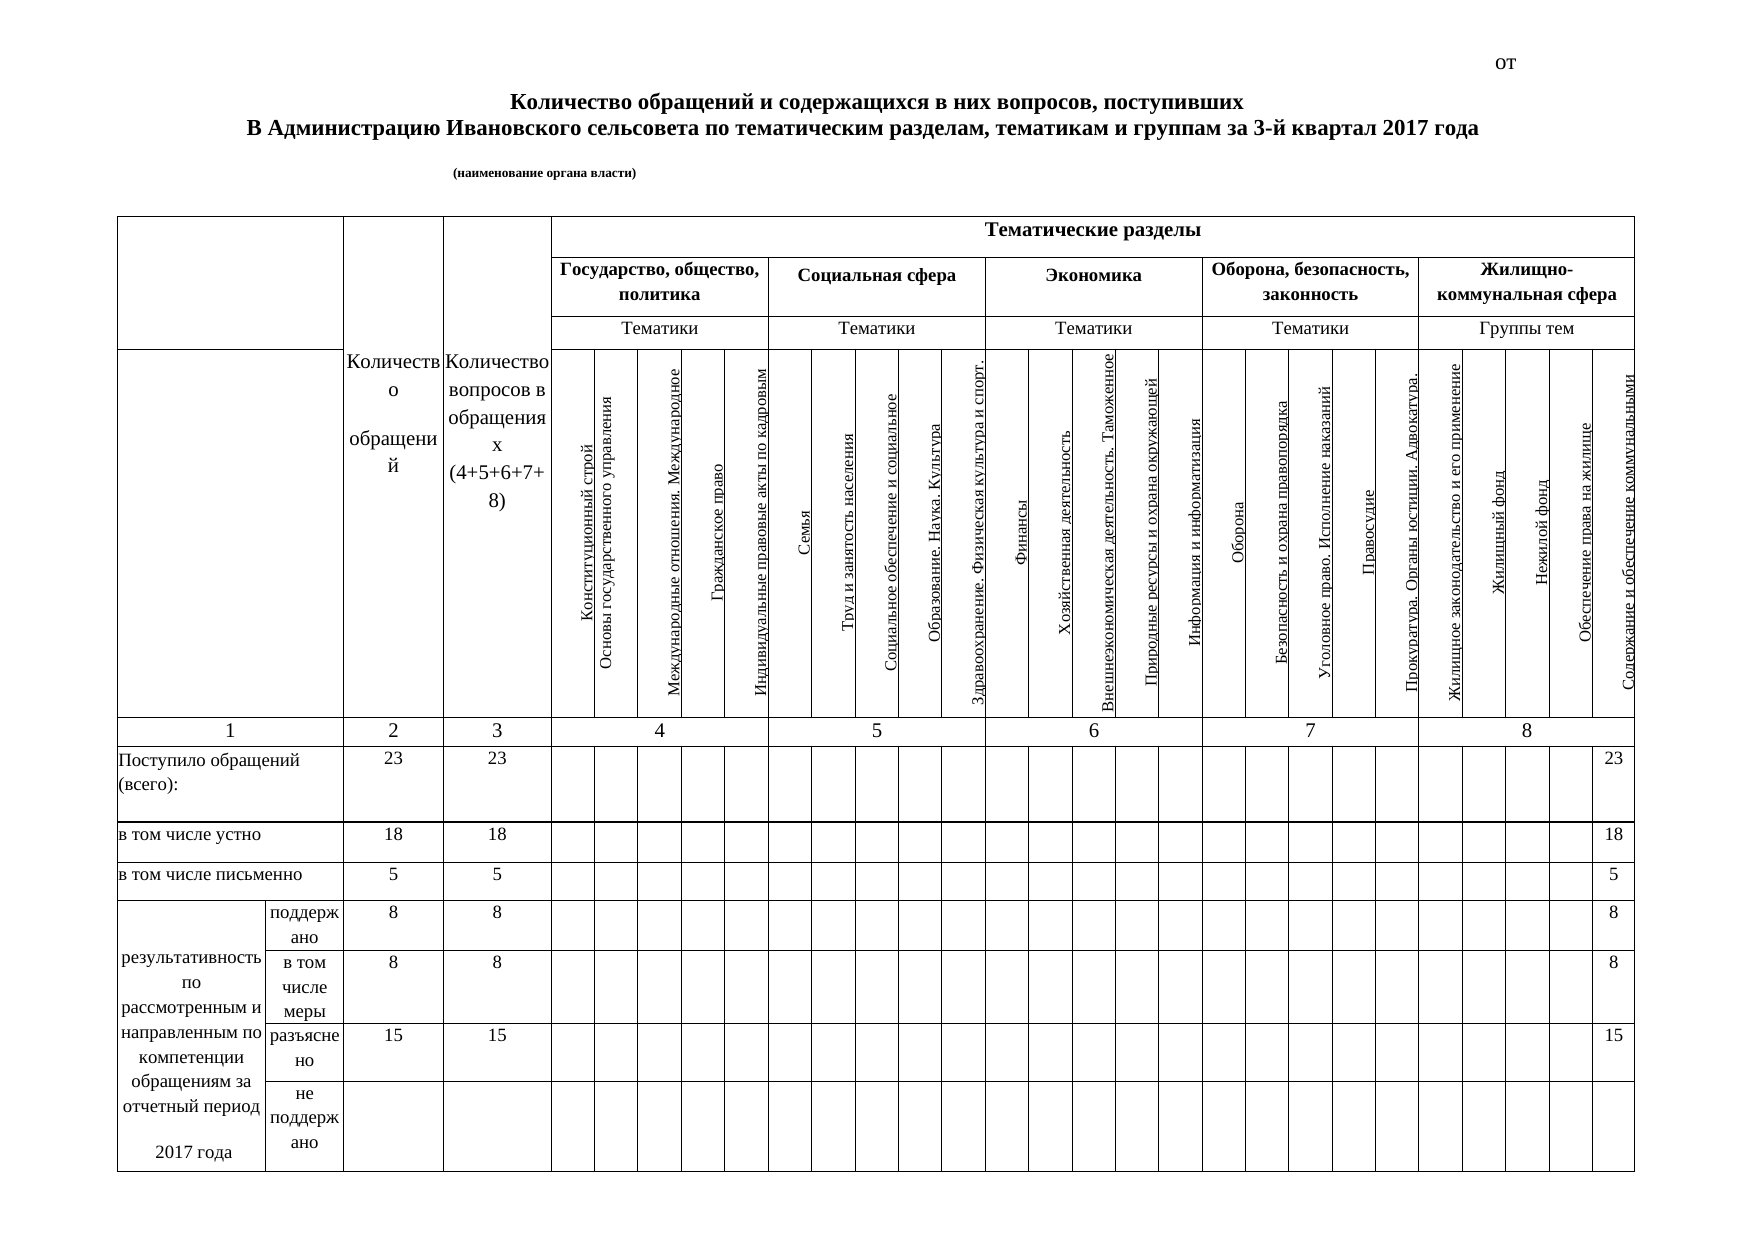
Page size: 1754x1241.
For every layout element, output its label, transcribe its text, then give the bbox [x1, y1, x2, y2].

table_cell [1289, 1082, 1332, 1171]
table_cell [1289, 747, 1332, 821]
table_cell [1333, 1024, 1375, 1081]
table_cell [682, 863, 724, 900]
table_cell [1159, 863, 1202, 900]
table_cell [1550, 1082, 1592, 1171]
table_cell [1289, 1024, 1332, 1081]
table_cell [1159, 1024, 1202, 1081]
table_cell [1203, 863, 1245, 900]
table_cell Экономика [986, 258, 1202, 316]
table_cell [118, 350, 343, 717]
table_cell [552, 1082, 594, 1171]
table_cell [769, 1024, 811, 1081]
table_cell 4 [552, 718, 768, 746]
table_cell [856, 1024, 898, 1081]
table_cell [1419, 951, 1462, 1023]
table_cell Оборона [1203, 350, 1245, 717]
table_cell Финансы [986, 350, 1028, 717]
table_cell [682, 747, 724, 821]
table_cell [1419, 1024, 1462, 1081]
table_cell [812, 747, 855, 821]
table_cell [1116, 823, 1158, 862]
table_cell Безопасность и охрана правопорядка [1246, 350, 1288, 717]
table_header [118, 217, 343, 348]
table_cell [1506, 901, 1549, 950]
table_cell Международные отношения. Международное право [638, 350, 681, 717]
table_cell [1289, 901, 1332, 950]
table_cell [986, 823, 1028, 862]
table_cell [552, 951, 594, 1023]
table_cell [942, 901, 985, 950]
table_cell 8 [1593, 951, 1634, 1023]
table_cell [1376, 1082, 1418, 1171]
table_cell [638, 951, 681, 1023]
table_cell [986, 747, 1028, 821]
table_cell [1073, 823, 1115, 862]
table_cell Содержание и обеспечение коммунальными услугами жилого фонда [1593, 350, 1634, 717]
table_cell Нежилой фонд [1506, 350, 1549, 717]
table_cell Индивидуальные правовые акты по кадровым вопросам, вопросам награждения, помилования, гражданства, присвоения почетных и иных званий [725, 350, 768, 717]
table_cell [986, 951, 1028, 1023]
table_cell 15 [344, 1024, 443, 1081]
table_cell [1550, 863, 1592, 900]
table_cell [1029, 1082, 1072, 1171]
table_cell [856, 951, 898, 1023]
table_cell 2 [344, 718, 443, 746]
table_cell [444, 1082, 551, 1171]
table_cell [1463, 823, 1505, 862]
table_cell [1029, 901, 1072, 950]
table_cell Поступило обращений (всего): [118, 747, 343, 821]
table_cell [595, 747, 637, 821]
table_cell 8 [1593, 901, 1634, 950]
table_cell [1203, 1082, 1245, 1171]
table_cell Жилищный фонд [1463, 350, 1505, 717]
table_cell [1463, 747, 1505, 821]
table_cell [1506, 1024, 1549, 1081]
table_cell [986, 901, 1028, 950]
table_cell 5 [1593, 863, 1634, 900]
table_cell [1550, 747, 1592, 821]
table_cell [1246, 863, 1288, 900]
table_cell [1333, 747, 1375, 821]
table_cell [725, 1024, 768, 1081]
table_cell [1073, 901, 1115, 950]
table_cell [899, 747, 941, 821]
table_cell [899, 863, 941, 900]
table_cell [1203, 951, 1245, 1023]
table_cell [856, 863, 898, 900]
table_cell [1159, 823, 1202, 862]
table_cell [552, 901, 594, 950]
table_cell [638, 863, 681, 900]
table_cell [856, 823, 898, 862]
table_cell [1159, 901, 1202, 950]
table_cell [1419, 863, 1462, 900]
table_cell 5 [444, 863, 551, 900]
table_cell Здравоохранение. Физическая культура и спорт. Туризм [942, 350, 985, 717]
table_cell [769, 1082, 811, 1171]
table_cell Группы тем [1419, 317, 1634, 348]
table_cell [1333, 951, 1375, 1023]
table_cell 5 [344, 863, 443, 900]
table_cell [1073, 863, 1115, 900]
table_cell 18 [344, 823, 443, 862]
table_cell [1203, 747, 1245, 821]
table_cell [986, 1082, 1028, 1171]
table_cell [638, 823, 681, 862]
table_cell разъяснено [266, 1024, 343, 1081]
table_cell 7 [1203, 718, 1418, 746]
table_cell [942, 1024, 985, 1081]
text Количество обращений и содержащихся в них вопросов, поступивших [118, 59, 1480, 114]
table_cell [899, 823, 941, 862]
table_cell [725, 747, 768, 821]
table_cell Социальное обеспечение и социальное страхование 6 [856, 350, 898, 717]
table_cell [1203, 1024, 1245, 1081]
table_cell [1073, 951, 1115, 1023]
table_cell [899, 951, 941, 1023]
table_cell в том числе устно [118, 823, 343, 862]
table_cell Обеспечение права на жилище [1550, 350, 1592, 717]
table_cell [856, 901, 898, 950]
text В Администрацию Ивановского сельсовета по тематическим разделам, тематикам и группам за 3-й квартал 2017 года7г. [118, 114, 1499, 141]
table_cell [638, 1082, 681, 1171]
table_cell Тематики [986, 317, 1202, 348]
table_cell [1376, 951, 1418, 1023]
table_cell [1506, 1082, 1549, 1171]
table_cell [1506, 823, 1549, 862]
table_cell Социальная сфера [769, 258, 985, 316]
table_cell Природные ресурсы и охрана окружающей природной среды [1116, 350, 1158, 717]
table_header [344, 217, 443, 348]
table_cell [595, 901, 637, 950]
table_cell [899, 901, 941, 950]
table_cell [1116, 901, 1158, 950]
table_cell [1506, 863, 1549, 900]
table_cell [1246, 901, 1288, 950]
table_cell [552, 747, 594, 821]
table_cell Тематики [1203, 317, 1418, 348]
table_cell 8 [444, 901, 551, 950]
table_cell 1 [118, 718, 343, 746]
table_cell [1376, 823, 1418, 862]
table_cell 8 [1419, 718, 1634, 746]
table_cell [899, 1024, 941, 1081]
table_cell Основы государственного управления [595, 350, 637, 717]
table_cell Информация и информатизация [1159, 350, 1202, 717]
table_cell [1463, 951, 1505, 1023]
table_cell [1550, 901, 1592, 950]
table_cell [1029, 747, 1072, 821]
table_cell [1333, 863, 1375, 900]
table_cell [1333, 823, 1375, 862]
table_cell [1246, 1082, 1288, 1171]
table_cell [1463, 901, 1505, 950]
table_cell [1246, 823, 1288, 862]
table_cell 6 [986, 718, 1202, 746]
table_cell [682, 901, 724, 950]
table_cell [1029, 863, 1072, 900]
table_cell Прокуратура. Органы юстиции. Адвокатура. Нотариат [1376, 350, 1418, 717]
table_header [444, 217, 551, 348]
table_cell [1116, 951, 1158, 1023]
table_cell [1203, 823, 1245, 862]
table_cell [1159, 747, 1202, 821]
table_cell Количество вопросов в обращениях (4+5+6+7+8) [444, 349, 551, 717]
table_cell [986, 863, 1028, 900]
table_cell [552, 1024, 594, 1081]
table_cell [1073, 747, 1115, 821]
table_cell 3 [444, 718, 551, 746]
table_cell [1289, 951, 1332, 1023]
table_cell [725, 901, 768, 950]
table_cell Жилищно-коммунальная сфера [1419, 258, 1634, 316]
table_cell [1116, 863, 1158, 900]
table_cell [1246, 747, 1288, 821]
table_cell [682, 823, 724, 862]
table_cell [1463, 1024, 1505, 1081]
table_cell 5 [769, 718, 985, 746]
table_cell 15 [444, 1024, 551, 1081]
table_cell [595, 863, 637, 900]
table_cell [682, 951, 724, 1023]
table_cell Уголовное право. Исполнение наказаний [1289, 350, 1332, 717]
table_cell [1029, 951, 1072, 1023]
table_cell [638, 901, 681, 950]
table_cell [812, 901, 855, 950]
table_cell результативность по рассмотренным и направленным по компетенции обращениям за отчетный период 2017 года [118, 901, 265, 1171]
table_cell [344, 1082, 443, 1171]
table_cell 18 [1593, 823, 1634, 862]
table_cell 18 [444, 823, 551, 862]
table_cell [769, 823, 811, 862]
table_cell [1419, 901, 1462, 950]
table_cell [1550, 823, 1592, 862]
table_cell Образование. Наука. Культура [899, 350, 941, 717]
table_cell [1506, 951, 1549, 1023]
table_cell [942, 747, 985, 821]
table_cell Гражданское право [682, 350, 724, 717]
table_cell [725, 863, 768, 900]
table_cell [1073, 1082, 1115, 1171]
table_cell [595, 1082, 637, 1171]
table_cell 8 [444, 951, 551, 1023]
table_cell [1203, 901, 1245, 950]
table_cell [812, 863, 855, 900]
table_cell [1419, 1082, 1462, 1171]
table_cell [812, 951, 855, 1023]
table_cell [1159, 1082, 1202, 1171]
table_cell [595, 1024, 637, 1081]
table_cell Внешнеэкономическая деятельность. Таможенное дело 11 [1073, 350, 1115, 717]
table_cell [769, 863, 811, 900]
table_cell [1376, 901, 1418, 950]
table_cell [725, 951, 768, 1023]
table_cell Жилищное законодательство и его применение [1419, 350, 1462, 717]
table_cell Хозяйственная деятельность [1029, 350, 1072, 717]
table_cell [1376, 1024, 1418, 1081]
table_cell Семья [769, 350, 811, 717]
table_cell [682, 1024, 724, 1081]
table_cell [812, 823, 855, 862]
table_cell [769, 747, 811, 821]
table_cell Государство, общество, политика [552, 258, 768, 316]
table_cell [552, 863, 594, 900]
table_cell Тематики [552, 317, 768, 348]
table_cell 23 [444, 747, 551, 821]
table_cell [1246, 1024, 1288, 1081]
table_cell Количество обращений [344, 349, 443, 717]
table_cell [1593, 1082, 1634, 1171]
table_cell [1419, 747, 1462, 821]
table_cell [856, 1082, 898, 1171]
table_cell [1333, 901, 1375, 950]
table_cell Тематики [769, 317, 985, 348]
text (наименование органа власти) [339, 165, 1636, 192]
table_cell [986, 1024, 1028, 1081]
table_cell [1550, 951, 1592, 1023]
table_cell [1463, 863, 1505, 900]
table_cell не поддержано [266, 1082, 343, 1171]
table_cell [1029, 1024, 1072, 1081]
table_cell [1029, 823, 1072, 862]
table_cell 8 [344, 901, 443, 950]
table_cell [1116, 1024, 1158, 1081]
table_cell [942, 863, 985, 900]
table_cell [1333, 1082, 1375, 1171]
table_cell [1116, 747, 1158, 821]
table_cell [1159, 951, 1202, 1023]
table_cell [1463, 1082, 1505, 1171]
table_header Тематические разделы [552, 217, 1634, 257]
table_cell в том числе меры приняты [266, 951, 343, 1023]
table_cell [812, 1082, 855, 1171]
table_cell [1246, 951, 1288, 1023]
table_cell [725, 823, 768, 862]
table_cell [1376, 747, 1418, 821]
table_cell в том числе письменно [118, 863, 343, 900]
table_cell Труд и занятость населения [812, 350, 855, 717]
table_cell 23 [344, 747, 443, 821]
table_cell Правосудие [1333, 350, 1375, 717]
table_cell [1073, 1024, 1115, 1081]
table_cell [1289, 863, 1332, 900]
table_cell [769, 951, 811, 1023]
table_cell [638, 1024, 681, 1081]
table_cell [1376, 863, 1418, 900]
table_cell [595, 951, 637, 1023]
table_cell [595, 823, 637, 862]
table_cell [552, 823, 594, 862]
table_cell [1550, 1024, 1592, 1081]
table_cell [942, 951, 985, 1023]
table_cell [942, 1082, 985, 1171]
table_cell [812, 1024, 855, 1081]
table_cell [725, 1082, 768, 1171]
table_cell [638, 747, 681, 821]
table_cell [682, 1082, 724, 1171]
table_cell 15 [1593, 1024, 1634, 1081]
table_cell [1506, 747, 1549, 821]
table_cell Конституционный строй [552, 350, 594, 717]
table_cell поддержано [266, 901, 343, 950]
table_cell 8 [344, 951, 443, 1023]
table_cell [1289, 823, 1332, 862]
table_cell [1419, 823, 1462, 862]
table_cell Оборона, безопасность, законность [1203, 258, 1418, 316]
table_cell [942, 823, 985, 862]
table_cell [1116, 1082, 1158, 1171]
table_cell [899, 1082, 941, 1171]
table_cell [856, 747, 898, 821]
table_cell [769, 901, 811, 950]
table_cell 23 [1593, 747, 1634, 821]
